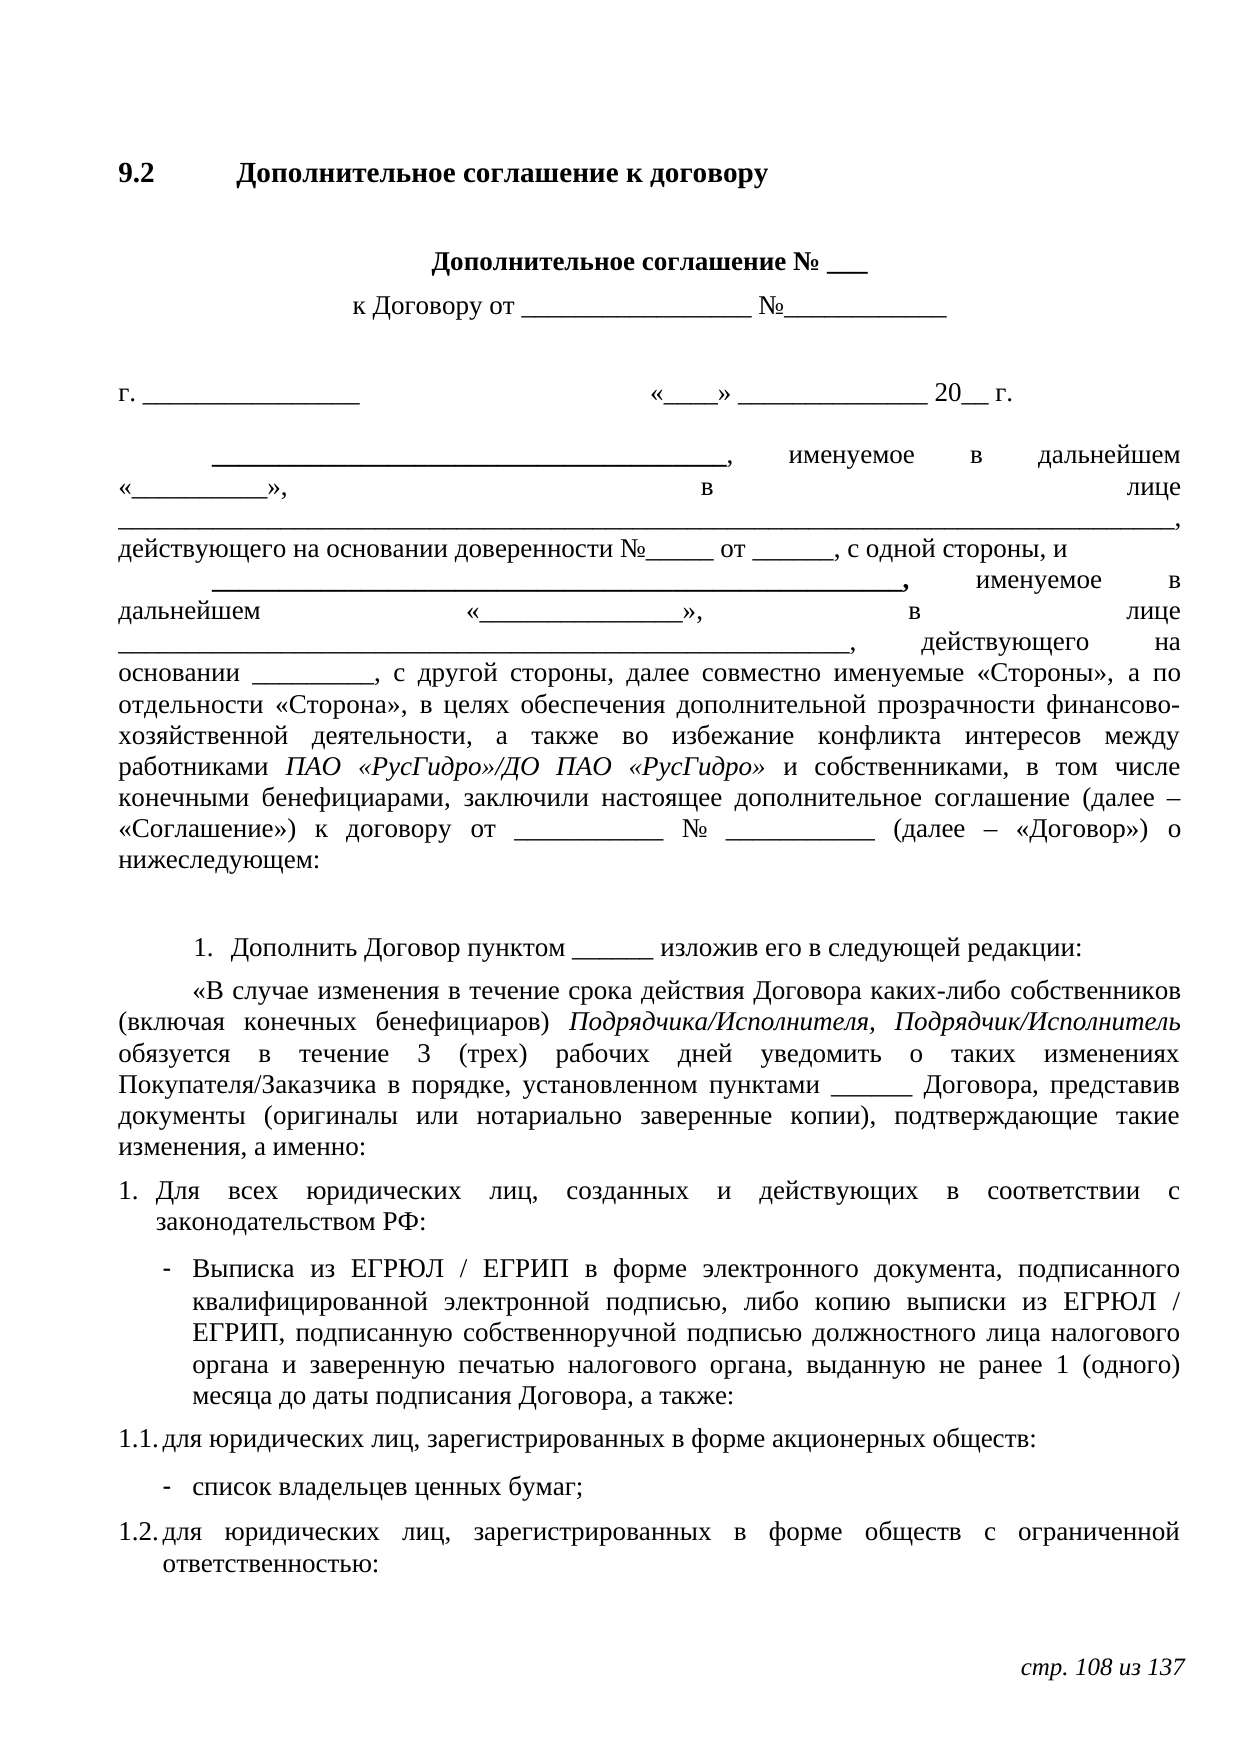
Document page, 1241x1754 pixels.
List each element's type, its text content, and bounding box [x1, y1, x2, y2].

list Выписка из ЕГРЮЛ / ЕГРИП в форме электронного документа, подписанного квалифицированной электронной подписью, либо копию выписки из ЕГРЮЛ / ЕГРИП, подписанную собственноручной подписью должностного лица налогового органа и заверенную печатью налогового органа, выданную не ранее 1 (одного) месяца до даты подписания Договора, а также: [162, 1248, 1181, 1410]
text ___________________________________________________, именуемое в дальнейшем «_______________», в лице ______________________________________________________, действующего на основании _________, с другой стороны, далее совместно именуемые «Стороны», а по отдельности «Сторона», в целях обеспечения дополнительной прозрачности финансово-хозяйственной деятельности, а также во избежание конфликта интересов между работниками ПАО «РусГидро»/ДО ПАО «РусГидро» и собственниками, в том числе конечными бенефициарами, заключили настоящее дополнительное соглашение (далее – «Соглашение») к договору от ___________ № ___________ (далее – «Договор») о нижеследующем: [118, 563, 1181, 874]
list для юридических лиц, зарегистрированных в форме обществ с ограниченной ответственностью: [118, 1516, 1181, 1578]
subtitle Дополнительное соглашение к договору [118, 156, 1181, 189]
list для юридических лиц, зарегистрированных в форме акционерных обществ: [118, 1422, 1181, 1454]
text г. ________________ «____» ______________ 20__ г. [118, 376, 1181, 407]
list Дополнить Договор пунктом ______ изложив его в следующей редакции: [193, 931, 1181, 962]
text «В случае изменения в течение срока действия Договора каких-либо собственников (включая конечных бенефициаров) Подрядчика/Исполнителя, Подрядчик/Исполнитель обязуется в течение 3 (трех) рабочих дней уведомить о таких изменениях Покупателя/Заказчика в порядке, установленном пунктами ______ Договора, представив документы (оригиналы или нотариально заверенные копии), подтверждающие такие изменения, а именно: [118, 974, 1181, 1161]
text к Договору от _________________ №____________ [118, 289, 1181, 320]
text ______________________________________, именуемое в дальнейшем «__________», в лице ______________________________________________________________________________, действующего на основании доверенности №_____ от ______, с одной стороны, и [118, 438, 1181, 563]
text Дополнительное соглашение № ___ [118, 245, 1181, 276]
list Для всех юридических лиц, созданных и действующих в соответствии с законодательством РФ: [118, 1174, 1181, 1236]
list список владельцев ценных бумаг; [162, 1466, 1181, 1503]
